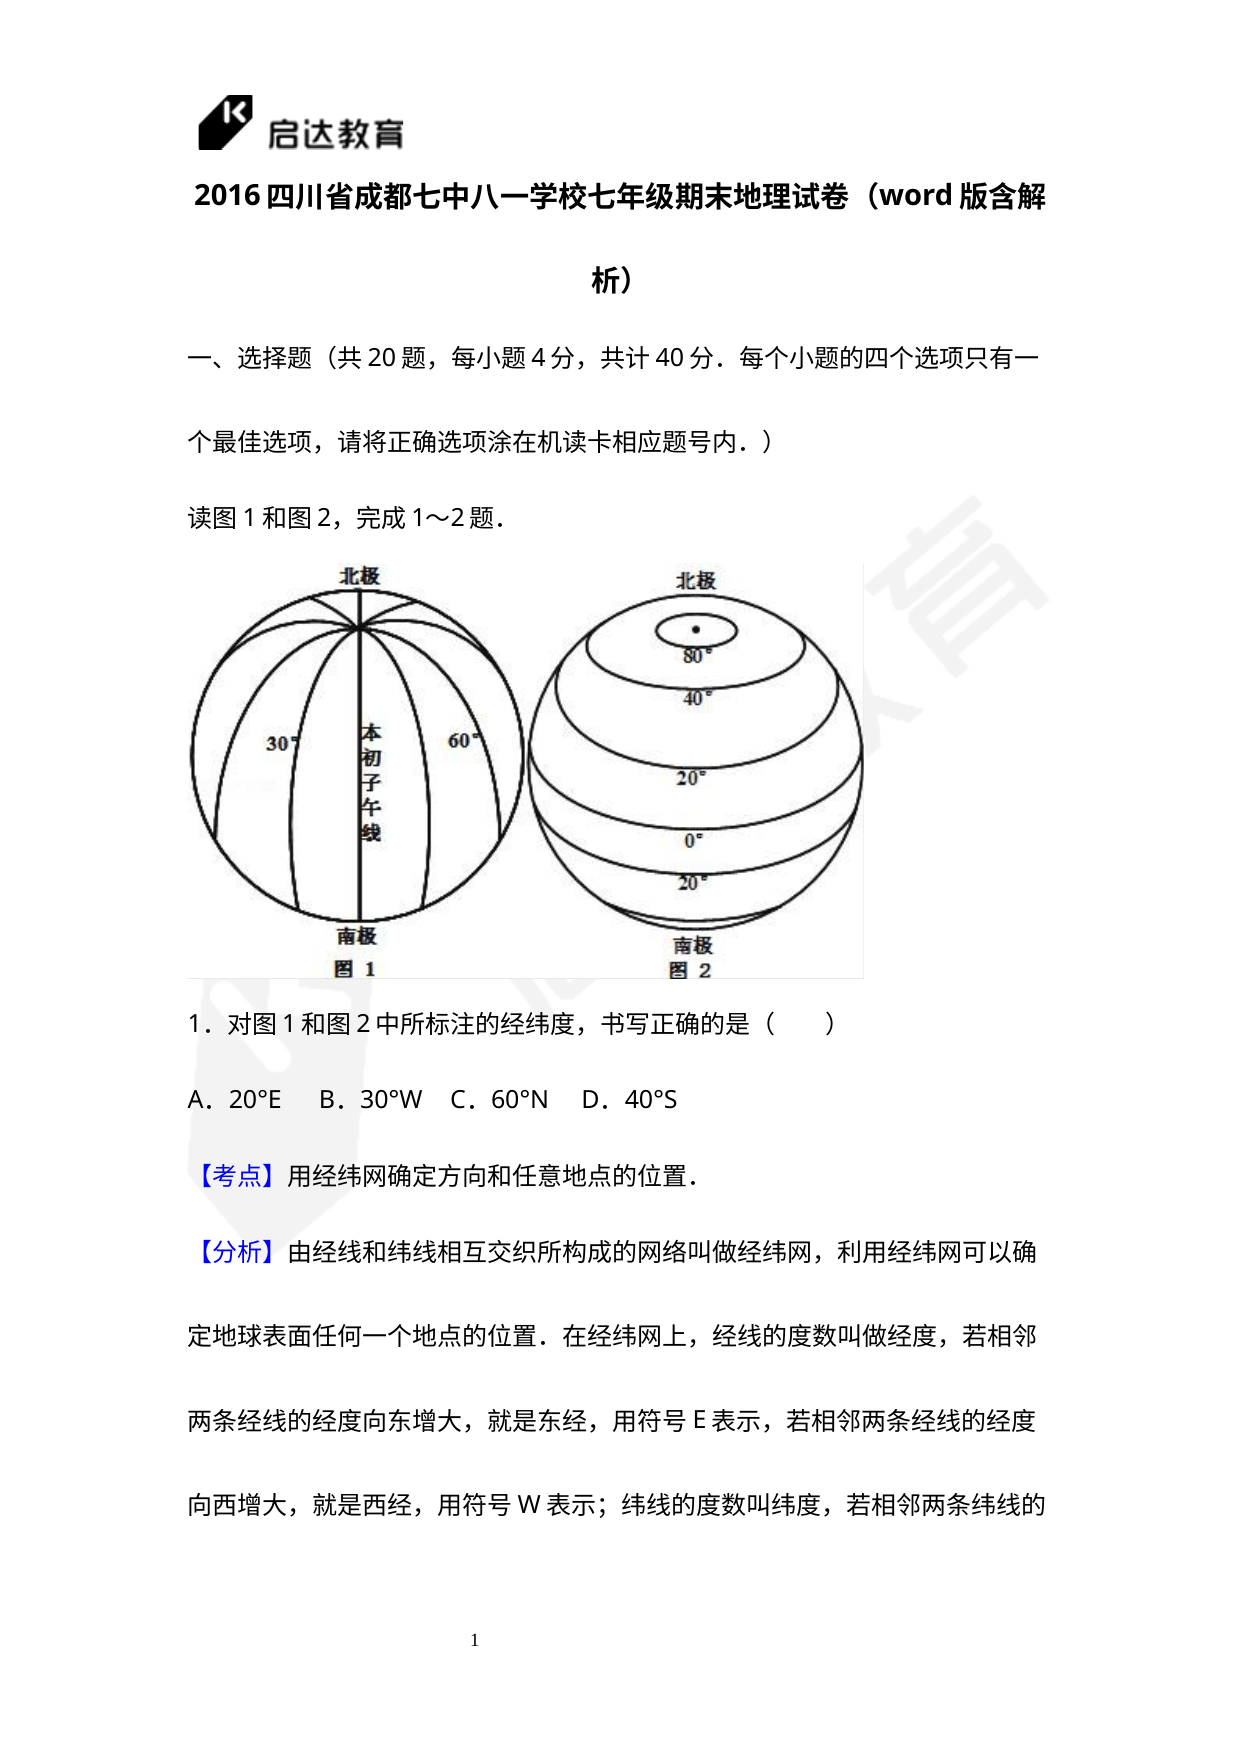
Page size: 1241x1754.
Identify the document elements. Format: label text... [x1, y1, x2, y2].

text A．20°E B．30°W C．60°N D．40°S [187, 1066, 1053, 1131]
text 读图1和图2，完成1～2题． [187, 484, 1053, 549]
picture [187, 563, 864, 979]
picture [198, 95, 404, 150]
text 一、选择题（共20题，每小题4分，共计40分．每个小题的四个选项只有一个最佳选项，请将正确选项涂在机读卡相应题号内．） [187, 324, 1053, 473]
text 2016四川省成都七中八一学校七年级期末地理试卷（word版含解析） [187, 162, 1053, 311]
text 1．对图1和图2中所标注的经纬度，书写正确的是（ ） [187, 990, 1053, 1055]
text 【考点】用经纬网确定方向和任意地点的位置． [187, 1142, 1053, 1207]
